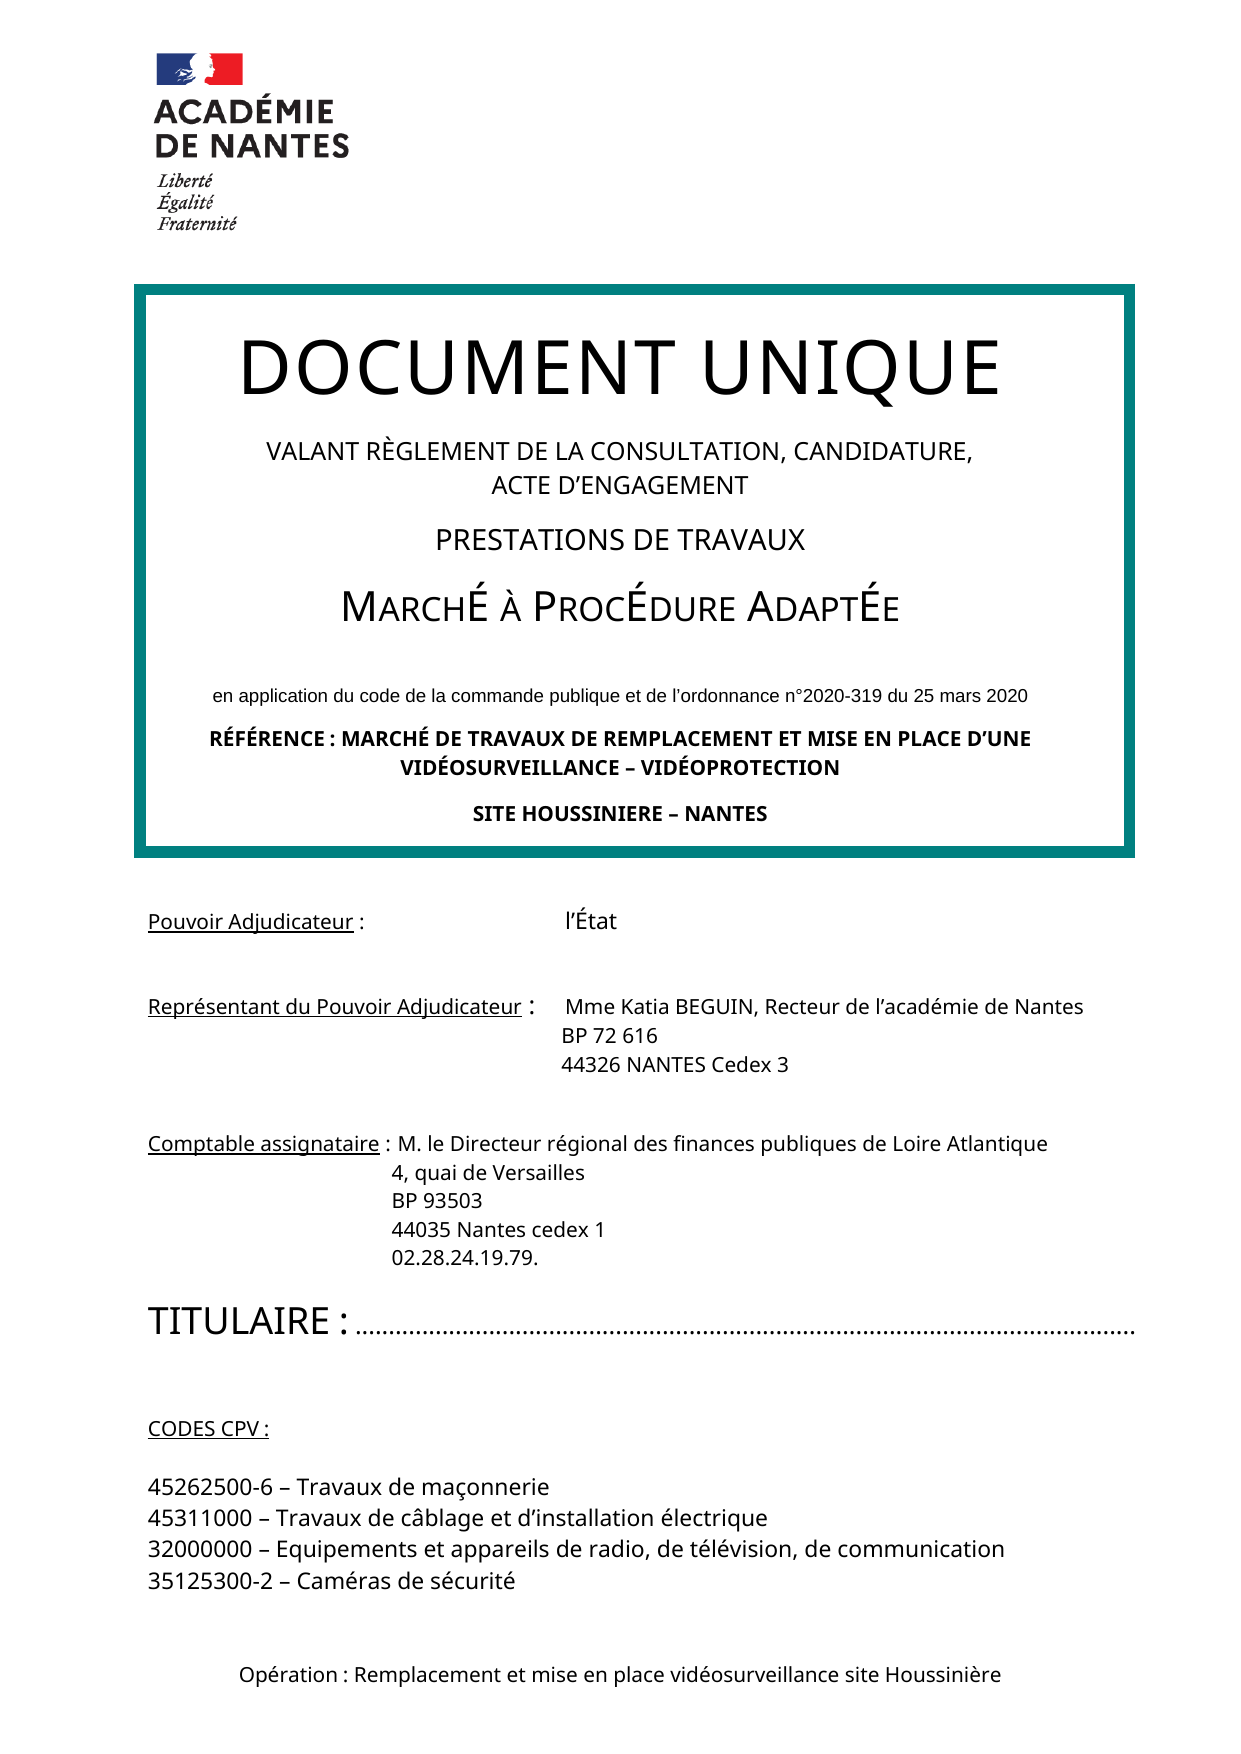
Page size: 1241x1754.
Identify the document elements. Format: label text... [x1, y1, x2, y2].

text Site HOUSSINIERE – NANTES [146, 769, 1124, 846]
text MarchÉ à ProcÉdure AdaptÉe [146, 547, 1124, 655]
text 44035 Nantes cedex 1 [148, 1215, 1114, 1243]
text Comptable assignataire : M. le Directeur régional des finances publiques de Loire Atlantique [148, 1129, 1114, 1158]
text 45262500-6 – Travaux de maçonnerie [148, 1471, 1114, 1502]
text 32000000 – Equipements et appareils de radio, de télévision, de communication [148, 1533, 1114, 1564]
text 45311000 – Travaux de câblage et d’installation électrique [148, 1502, 1114, 1533]
text prestations de travaux [146, 489, 1124, 547]
text 02.28.24.19.79. [148, 1243, 1114, 1272]
text TITULAIRE : [148, 1294, 1180, 1345]
text en application du code de la commande publique et de l’ordonnance n°2020-319 du 25 mars 2020 [146, 655, 1124, 694]
text document unique [146, 295, 1124, 404]
text BP 72 616 [561, 1021, 1114, 1050]
picture [126, 22, 380, 261]
text 35125300-2 – Caméras de sécurité [148, 1564, 1114, 1596]
text BP 93503 [148, 1186, 1114, 1215]
text Représentant du Pouvoir Adjudicateur : Mme Katia BEGUIN, Recteur de l’académie de Nantes [148, 987, 1114, 1021]
text Pouvoir Adjudicateur : l’État [148, 905, 1092, 936]
text 44326 NANTES Cedex 3 [561, 1050, 1114, 1078]
text valant rÈglement DE LA consultation, candidature, acte d’engagement [146, 404, 1124, 489]
text CODES CPV : [148, 1414, 1092, 1442]
text rÉfÉrence : MARCHÉ DE TRAVAUX DE Remplacement et mise en place d’une Vidéosurveillance – Vidéoprotection [146, 694, 1124, 769]
text 4, quai de Versailles [148, 1158, 1114, 1186]
